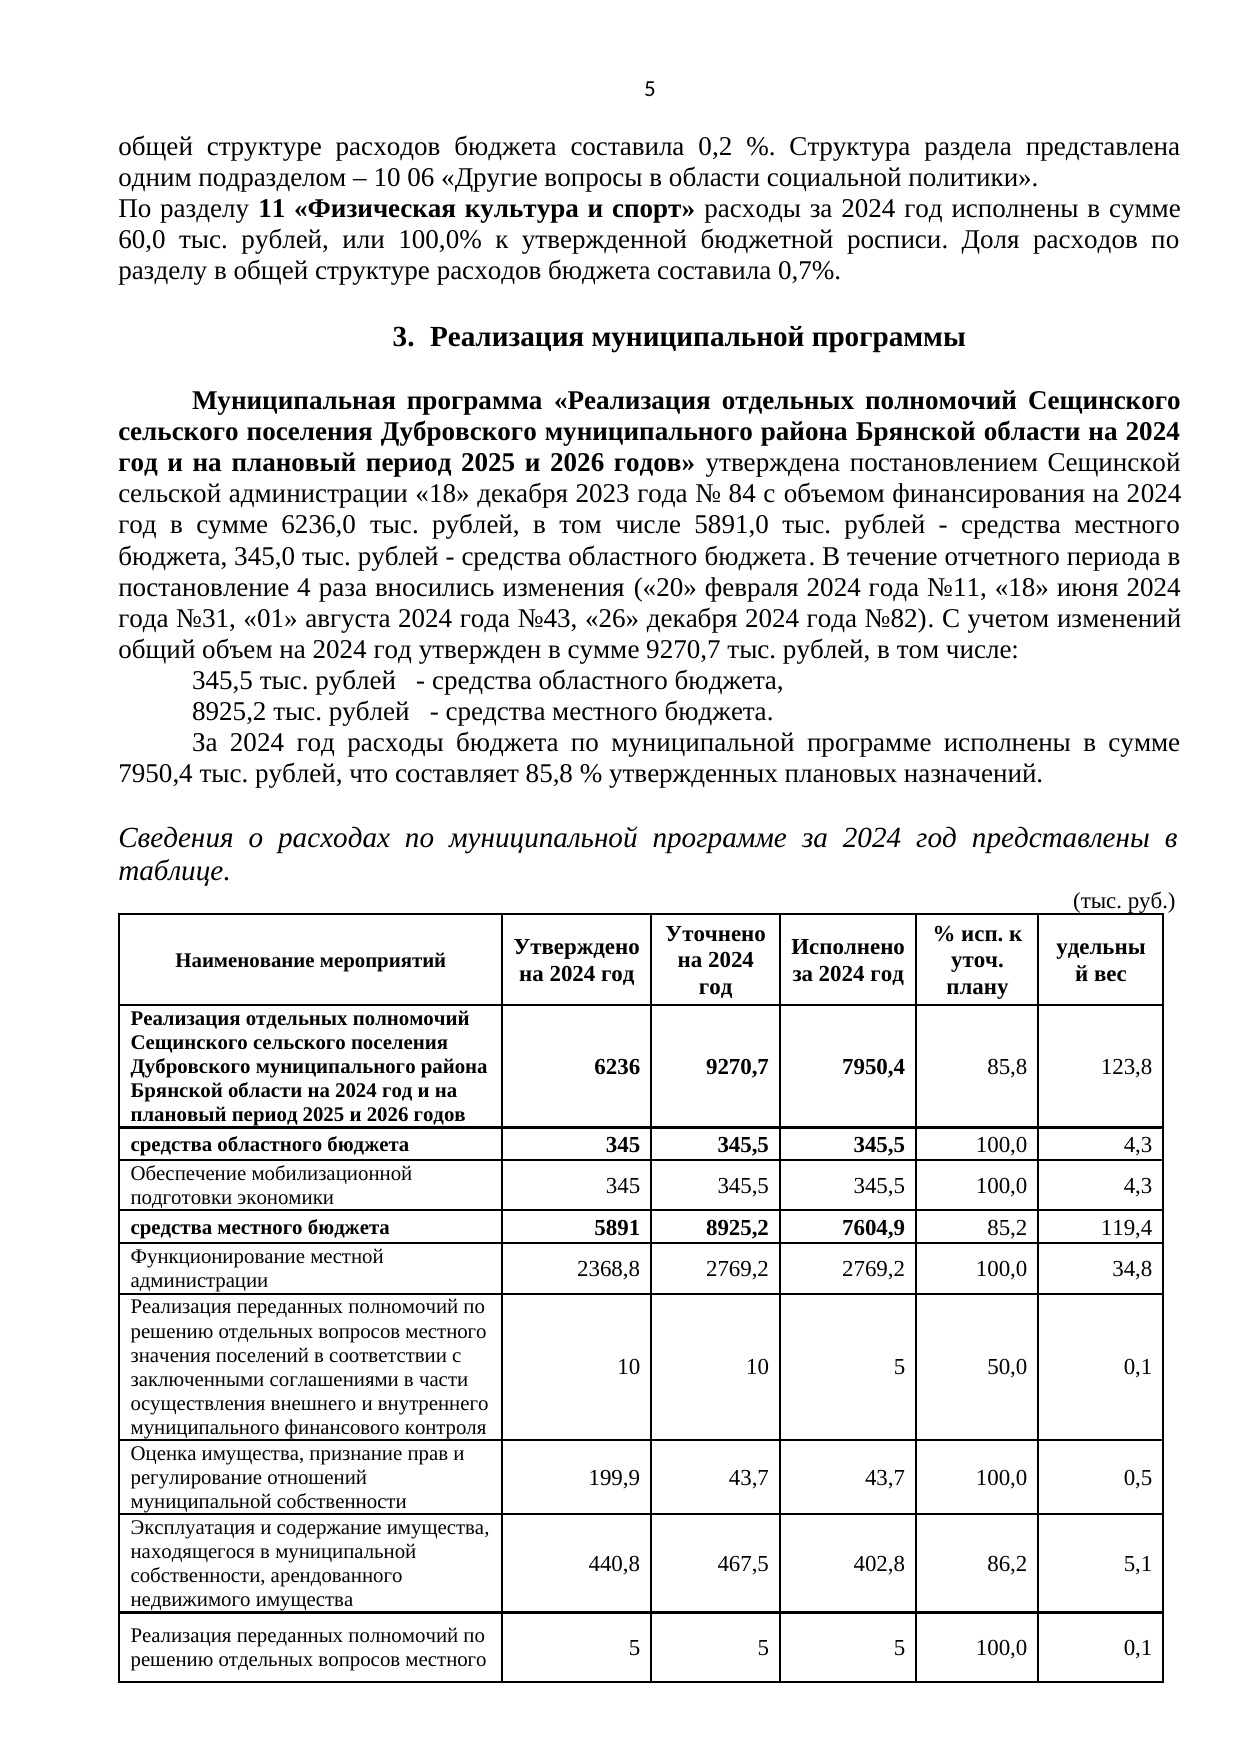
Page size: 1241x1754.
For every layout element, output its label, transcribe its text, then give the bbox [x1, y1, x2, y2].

table_cell 5891 [503, 1211, 650, 1242]
table_header % исп. к уточ. плану [917, 915, 1037, 1004]
table_cell 100,0 [917, 1614, 1037, 1681]
table_cell 345,5 [781, 1161, 915, 1209]
table_cell 5 [652, 1614, 779, 1681]
text По разделу 11 «Физическая культура и спорт» расходы за 2024 год исполнены в сумме 60,0 тыс. рублей, или 100,0% к утвержденной бюджетной росписи. Доля расходов по разделу в общей структуре расходов бюджета составила 0,7%. [118, 192, 1181, 286]
text 8925,2 тыс. рублей - средства местного бюджета. [118, 695, 1181, 726]
table_cell 2368,8 [503, 1244, 650, 1292]
table_header Исполнено за 2024 год [781, 915, 915, 1004]
table_cell 199,9 [503, 1441, 650, 1513]
table_cell 345,5 [781, 1129, 915, 1159]
table_header Уточнено на 2024 год [652, 915, 779, 1004]
text Муниципальная программа «Реализация отдельных полномочий Сещинского сельского поселения Дубровского муниципального района Брянской области на 2024 год и на плановый период 2025 и 2026 годов» утверждена постановлением Сещинской сельской администрации «18» декабря 2023 года № 84 с объемом финансирования на 2024 год в сумме 6236,0 тыс. рублей, в том числе 5891,0 тыс. рублей - средства местного бюджета, 345,0 тыс. рублей - средства областного бюджета. В течение отчетного периода в постановление 4 раза вносились изменения («20» февраля 2024 года №11, «18» июня 2024 года №31, «01» августа 2024 года №43, «26» декабря 2024 года №82). С учетом изменений общий объем на 2024 год утвержден в сумме 9270,7 тыс. рублей, в том числе: [118, 384, 1181, 664]
table_cell 123,8 [1039, 1006, 1162, 1126]
table_cell 4,3 [1039, 1129, 1162, 1159]
table_cell 43,7 [781, 1441, 915, 1513]
table_cell 345 [503, 1129, 650, 1159]
table_cell 402,8 [781, 1515, 915, 1611]
table_cell Реализация отдельных полномочий Сещинского сельского поселения Дубровского муниципального района Брянской области на 2024 год и на плановый период 2025 и 2026 годов [120, 1006, 501, 1126]
table_cell 0,1 [1039, 1614, 1162, 1681]
table_cell 0,5 [1039, 1441, 1162, 1513]
table_header удельный вес [1039, 915, 1162, 1004]
table_cell Обеспечение мобилизационной подготовки экономики [120, 1161, 501, 1209]
text За 2024 год расходы бюджета по муниципальной программе исполнены в сумме 7950,4 тыс. рублей, что составляет 85,8 % утвержденных плановых назначений. [118, 726, 1181, 789]
table_cell 345,5 [652, 1161, 779, 1209]
table_cell 5 [503, 1614, 650, 1681]
table_cell 5 [781, 1295, 915, 1439]
table_cell 9270,7 [652, 1006, 779, 1126]
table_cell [120, 1614, 501, 1681]
table_cell 345 [503, 1161, 650, 1209]
text 345,5 тыс. рублей - средства областного бюджета, [118, 664, 1181, 695]
table_cell 100,0 [917, 1244, 1037, 1292]
table_cell 5 [781, 1614, 915, 1681]
table_cell 100,0 [917, 1161, 1037, 1209]
table_cell 50,0 [917, 1295, 1037, 1439]
table_cell Реализация переданных полномочий по решению отдельных вопросов местного значения поселений в соответствии с заключенными соглашениями в части осуществления внешнего и внутреннего муниципального финансового контроля [120, 1295, 501, 1439]
table_cell 0,1 [1039, 1295, 1162, 1439]
table_cell 6236 [503, 1006, 650, 1126]
table_cell Эксплуатация и содержание имущества, находящегося в муниципальной собственности, арендованного недвижимого имущества [120, 1515, 501, 1611]
table_cell 4,3 [1039, 1161, 1162, 1209]
table_cell 119,4 [1039, 1211, 1162, 1242]
table_cell 85,2 [917, 1211, 1037, 1242]
list Реализация муниципальной программы [177, 319, 1181, 353]
text (тыс. руб.) [118, 887, 1181, 913]
table_cell 100,0 [917, 1129, 1037, 1159]
table_cell Оценка имущества, признание прав и регулирование отношений муниципальной собственности [120, 1441, 501, 1513]
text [118, 130, 1181, 192]
table_cell 8925,2 [652, 1211, 779, 1242]
table_cell средства областного бюджета [120, 1129, 501, 1159]
table_header Наименование мероприятий [120, 915, 501, 1004]
table_cell 43,7 [652, 1441, 779, 1513]
text Сведения о расходах по муниципальной программе за 2024 год представлены в таблице. [118, 820, 1181, 887]
table_cell 100,0 [917, 1441, 1037, 1513]
table_cell 34,8 [1039, 1244, 1162, 1292]
table_cell Функционирование местной администрации [120, 1244, 501, 1292]
table_cell 7604,9 [781, 1211, 915, 1242]
table_cell 86,2 [917, 1515, 1037, 1611]
table_header Утверждено на 2024 год [503, 915, 650, 1004]
table_cell 10 [503, 1295, 650, 1439]
table_cell средства местного бюджета [120, 1211, 501, 1242]
table_cell 467,5 [652, 1515, 779, 1611]
table_cell 345,5 [652, 1129, 779, 1159]
table_cell 10 [652, 1295, 779, 1439]
table_cell 5,1 [1039, 1515, 1162, 1611]
table_cell 440,8 [503, 1515, 650, 1611]
table_cell 2769,2 [781, 1244, 915, 1292]
table_cell 85,8 [917, 1006, 1037, 1126]
table_cell 2769,2 [652, 1244, 779, 1292]
table_cell 7950,4 [781, 1006, 915, 1126]
